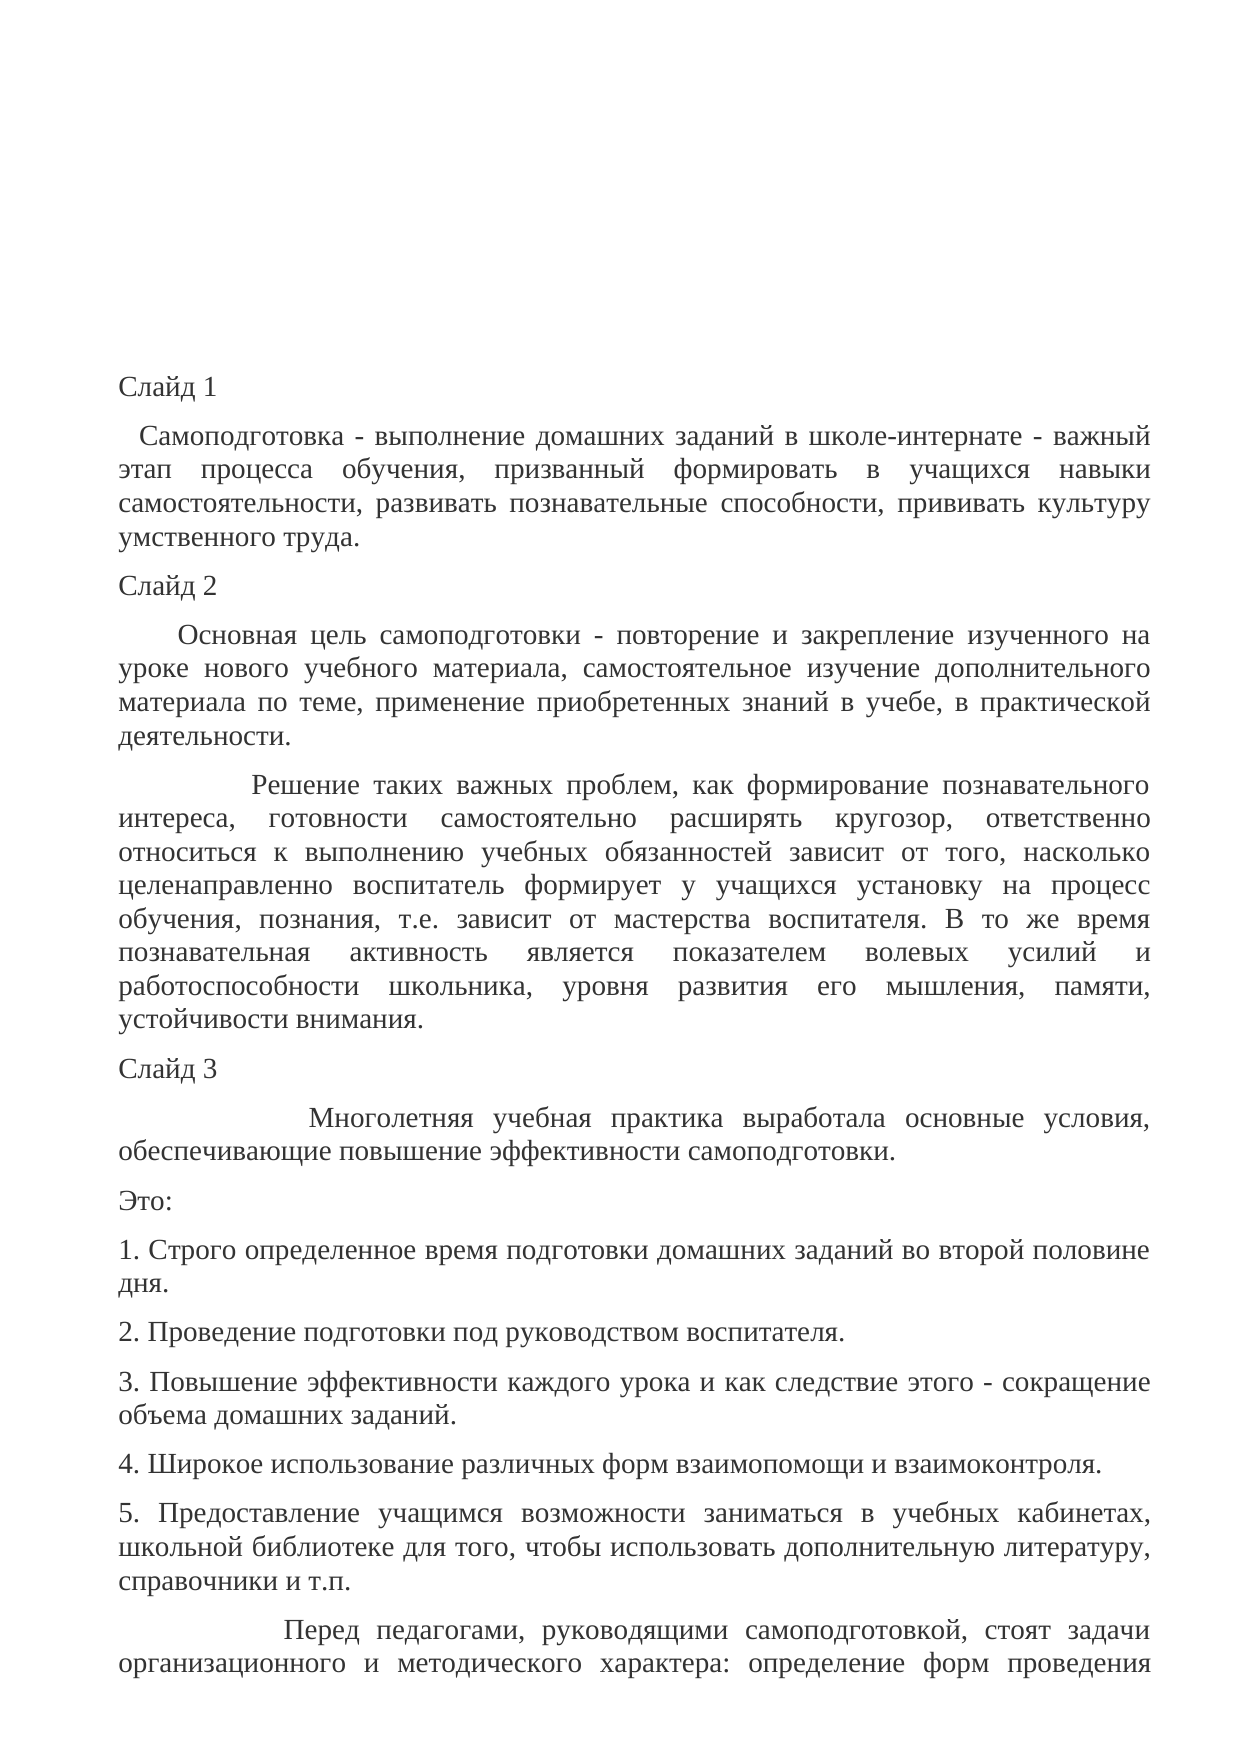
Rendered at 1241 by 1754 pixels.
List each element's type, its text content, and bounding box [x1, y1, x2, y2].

text 3. Повышение эффективности каждого урока и как следствие этого - сокращение объема домашних заданий. [118, 1364, 1152, 1431]
text 2. Проведение подготовки под руководством воспитателя. [118, 1314, 1152, 1348]
text Самоподготовка - выполнение домашних заданий в школе-интернате - важный этап процесса обучения, призванный формировать в учащихся навыки самостоятельности, развивать познавательные способности, прививать культуру умственного труда. [118, 418, 1152, 552]
text Слайд 3 [118, 1051, 1152, 1084]
text Основная цель самоподготовки - повторение и закрепление изученного на уроке нового учебного материала, самостоятельное изучение дополнительного материала по теме, применение приобретенных знаний в учебе, в практической деятельности. [118, 617, 1152, 751]
text Это: [118, 1183, 1152, 1216]
text Слайд 2 [118, 568, 1152, 601]
text Слайд 1 [118, 369, 1152, 402]
text 5. Предоставление учащимся возможности заниматься в учебных кабинетах, школьной библиотеке для того, чтобы использовать дополнительную литературу, справочники и т.п. [118, 1496, 1152, 1596]
text Решение таких важных проблем, как формирование познавательного интереса, готовности самостоятельно расширять кругозор, ответственно относиться к выполнению учебных обязанностей зависит от того, насколько целенаправленно воспитатель формирует у учащихся установку на процесс обучения, познания, т.е. зависит от мастерства воспитателя. В то же время познавательная активность является показателем волевых усилий и работоспособности школьника, уровня развития его мышления, памяти, устойчивости внимания. [118, 767, 1152, 1035]
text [118, 1612, 1152, 1679]
text 4. Широкое использование различных форм взаимопомощи и взаимоконтроля. [118, 1446, 1152, 1480]
text Многолетняя учебная практика выработала основные условия, обеспечивающие повышение эффективности самоподготовки. [118, 1100, 1152, 1167]
text 1. Строго определенное время подготовки домашних заданий во второй половине дня. [118, 1232, 1152, 1299]
